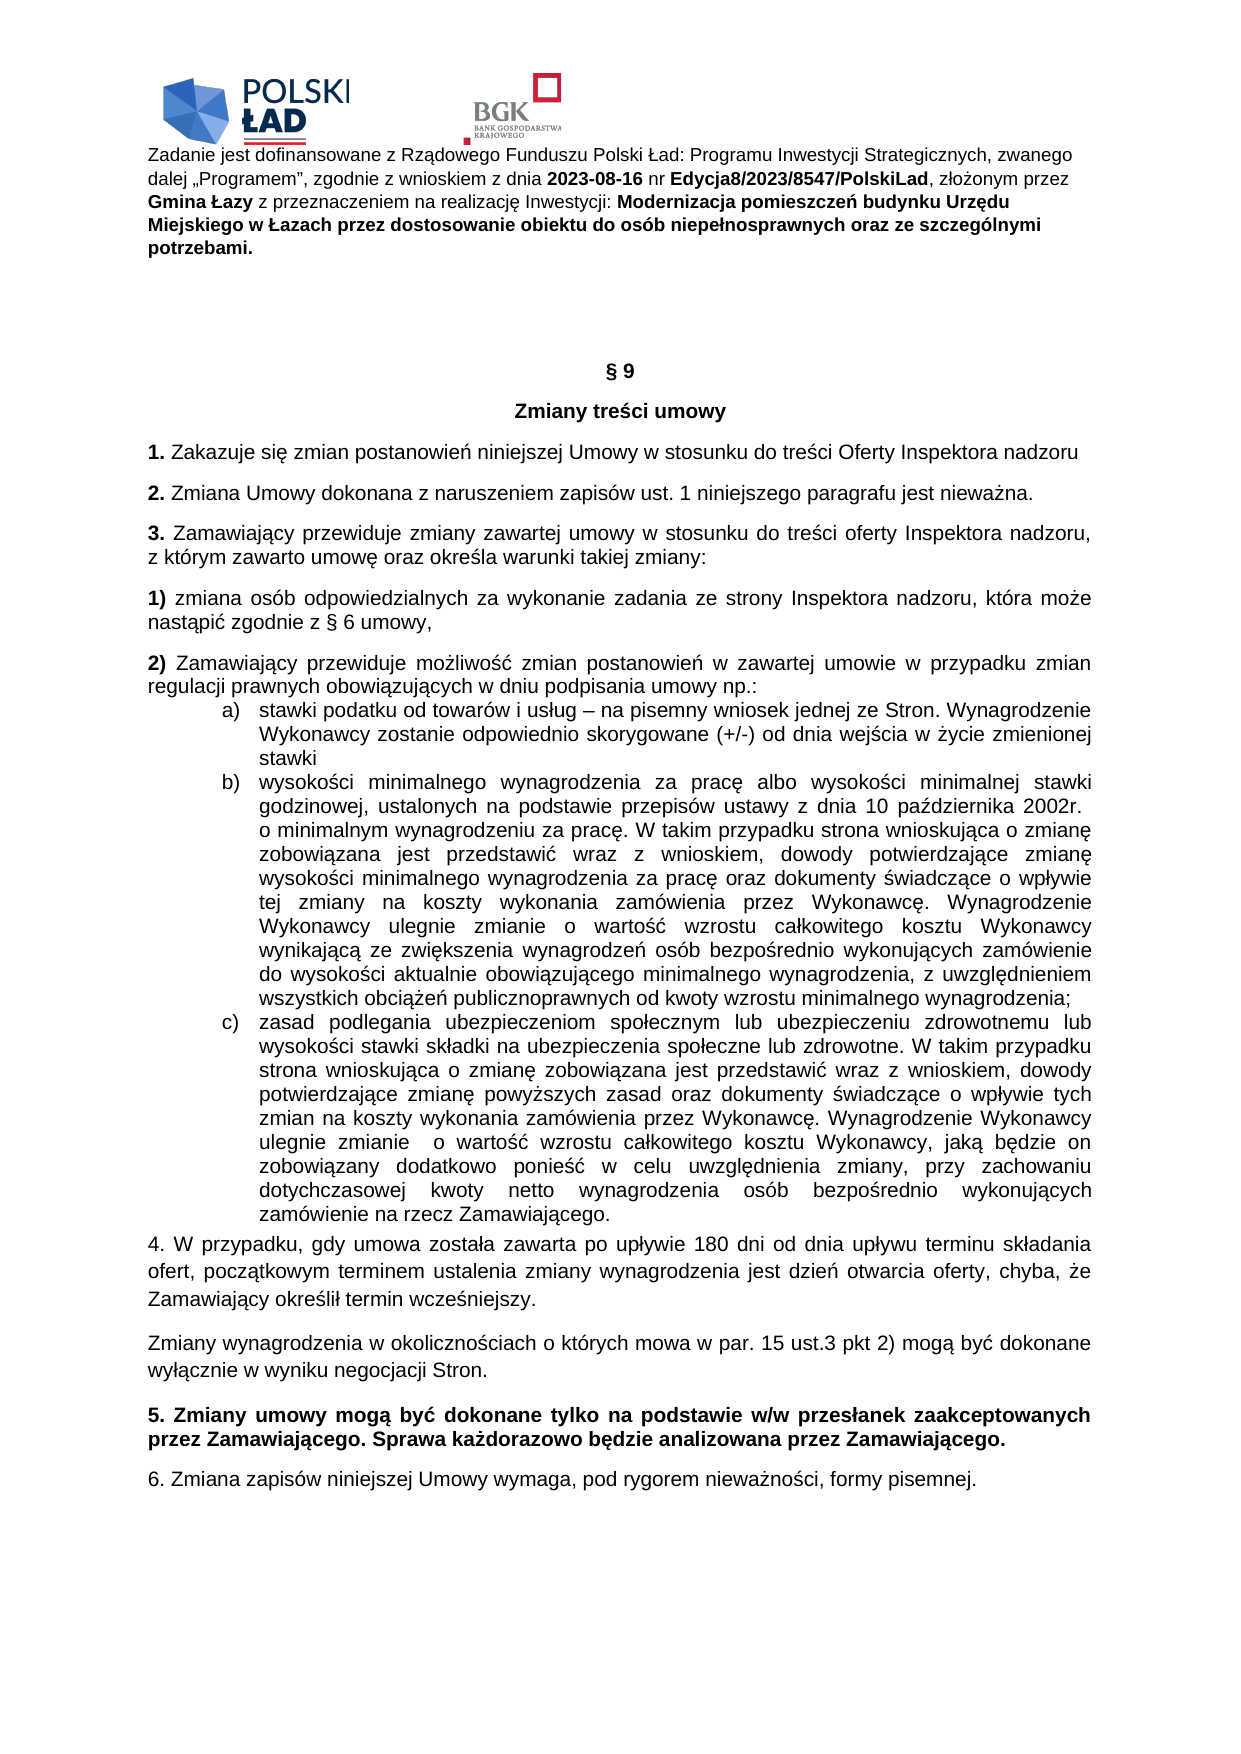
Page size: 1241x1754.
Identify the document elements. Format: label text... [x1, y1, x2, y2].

picture [463, 73, 562, 145]
text 5. Zmiany umowy mogą być dokonane tylko na podstawie w/w przesłanek zaakceptowanych przez Zamawiającego. Sprawa każdorazowo będzie analizowana przez Zamawiającego. [148, 1402, 1093, 1450]
picture [163, 78, 349, 145]
list zasad podlegania ubezpieczeniom społecznym lub ubezpieczeniu zdrowotnemu lub wysokości stawki składki na ubezpieczenia społeczne lub zdrowotne. W takim przypadku strona wnioskująca o zmianę zobowiązana jest przedstawić wraz z wnioskiem, dowody potwierdzające zmianę powyższych zasad oraz dokumenty świadczące o wpływie tych zmian na koszty wykonania zamówienia przez Wykonawcę. Wynagrodzenie Wykonawcy ulegnie zmianie o wartość wzrostu całkowitego kosztu Wykonawcy, jaką będzie on zobowiązany dodatkowo ponieść w celu uwzględnienia zmiany, przy zachowaniu dotychczasowej kwoty netto wynagrodzenia osób bezpośrednio wykonujących zamówienie na rzecz Zamawiającego. [222, 1010, 1093, 1225]
text Zmiany treści umowy [148, 399, 1093, 423]
list stawki podatku od towarów i usług – na pisemny wniosek jednej ze Stron. Wynagrodzenie Wykonawcy zostanie odpowiednio skorygowane (+/-) od dnia wejścia w życie zmienionej stawki [222, 698, 1093, 770]
text 4. W przypadku, gdy umowa została zawarta po upływie 180 dni od dnia upływu terminu składania ofert, początkowym terminem ustalenia zmiany wynagrodzenia jest dzień otwarcia oferty, chyba, że Zamawiający określił termin wcześniejszy. [148, 1232, 1093, 1311]
text 2. Zmiana Umowy dokonana z naruszeniem zapisów ust. 1 niniejszego paragrafu jest nieważna. [148, 481, 1093, 504]
text § 9 [148, 359, 1093, 383]
text 1. Zakazuje się zmian postanowień niniejszej Umowy w stosunku do treści Oferty Inspektora nadzoru [148, 440, 1093, 464]
text 6. Zmiana zapisów niniejszej Umowy wymaga, pod rygorem nieważności, formy pisemnej. [148, 1467, 1093, 1491]
text 1) zmiana osób odpowiedzialnych za wykonanie zadania ze strony Inspektora nadzoru, która może nastąpić zgodnie z § 6 umowy, [148, 586, 1093, 634]
text Zmiany wynagrodzenia w okolicznościach o których mowa w par. 15 ust.3 pkt 2) mogą być dokonane wyłącznie w wyniku negocjacji Stron. [148, 1331, 1093, 1382]
list wysokości minimalnego wynagrodzenia za pracę albo wysokości minimalnej stawki godzinowej, ustalonych na podstawie przepisów ustawy z dnia 10 października 2002r. o minimalnym wynagrodzeniu za pracę. W takim przypadku strona wnioskująca o zmianę zobowiązana jest przedstawić wraz z wnioskiem, dowody potwierdzające zmianę wysokości minimalnego wynagrodzenia za pracę oraz dokumenty świadczące o wpływie tej zmiany na koszty wykonania zamówienia przez Wykonawcę. Wynagrodzenie Wykonawcy ulegnie zmianie o wartość wzrostu całkowitego kosztu Wykonawcy wynikającą ze zwiększenia wynagrodzeń osób bezpośrednio wykonujących zamówienie do wysokości aktualnie obowiązującego minimalnego wynagrodzenia, z uwzględnieniem wszystkich obciążeń publicznoprawnych od kwoty wzrostu minimalnego wynagrodzenia; [222, 770, 1093, 1010]
text 2) Zamawiający przewiduje możliwość zmian postanowień w zawartej umowie w przypadku zmian regulacji prawnych obowiązujących w dniu podpisania umowy np.: [148, 650, 1093, 698]
text 3. Zamawiający przewiduje zmiany zawartej umowy w stosunku do treści oferty Inspektora nadzoru, z którym zawarto umowę oraz określa warunki takiej zmiany: [148, 521, 1093, 569]
